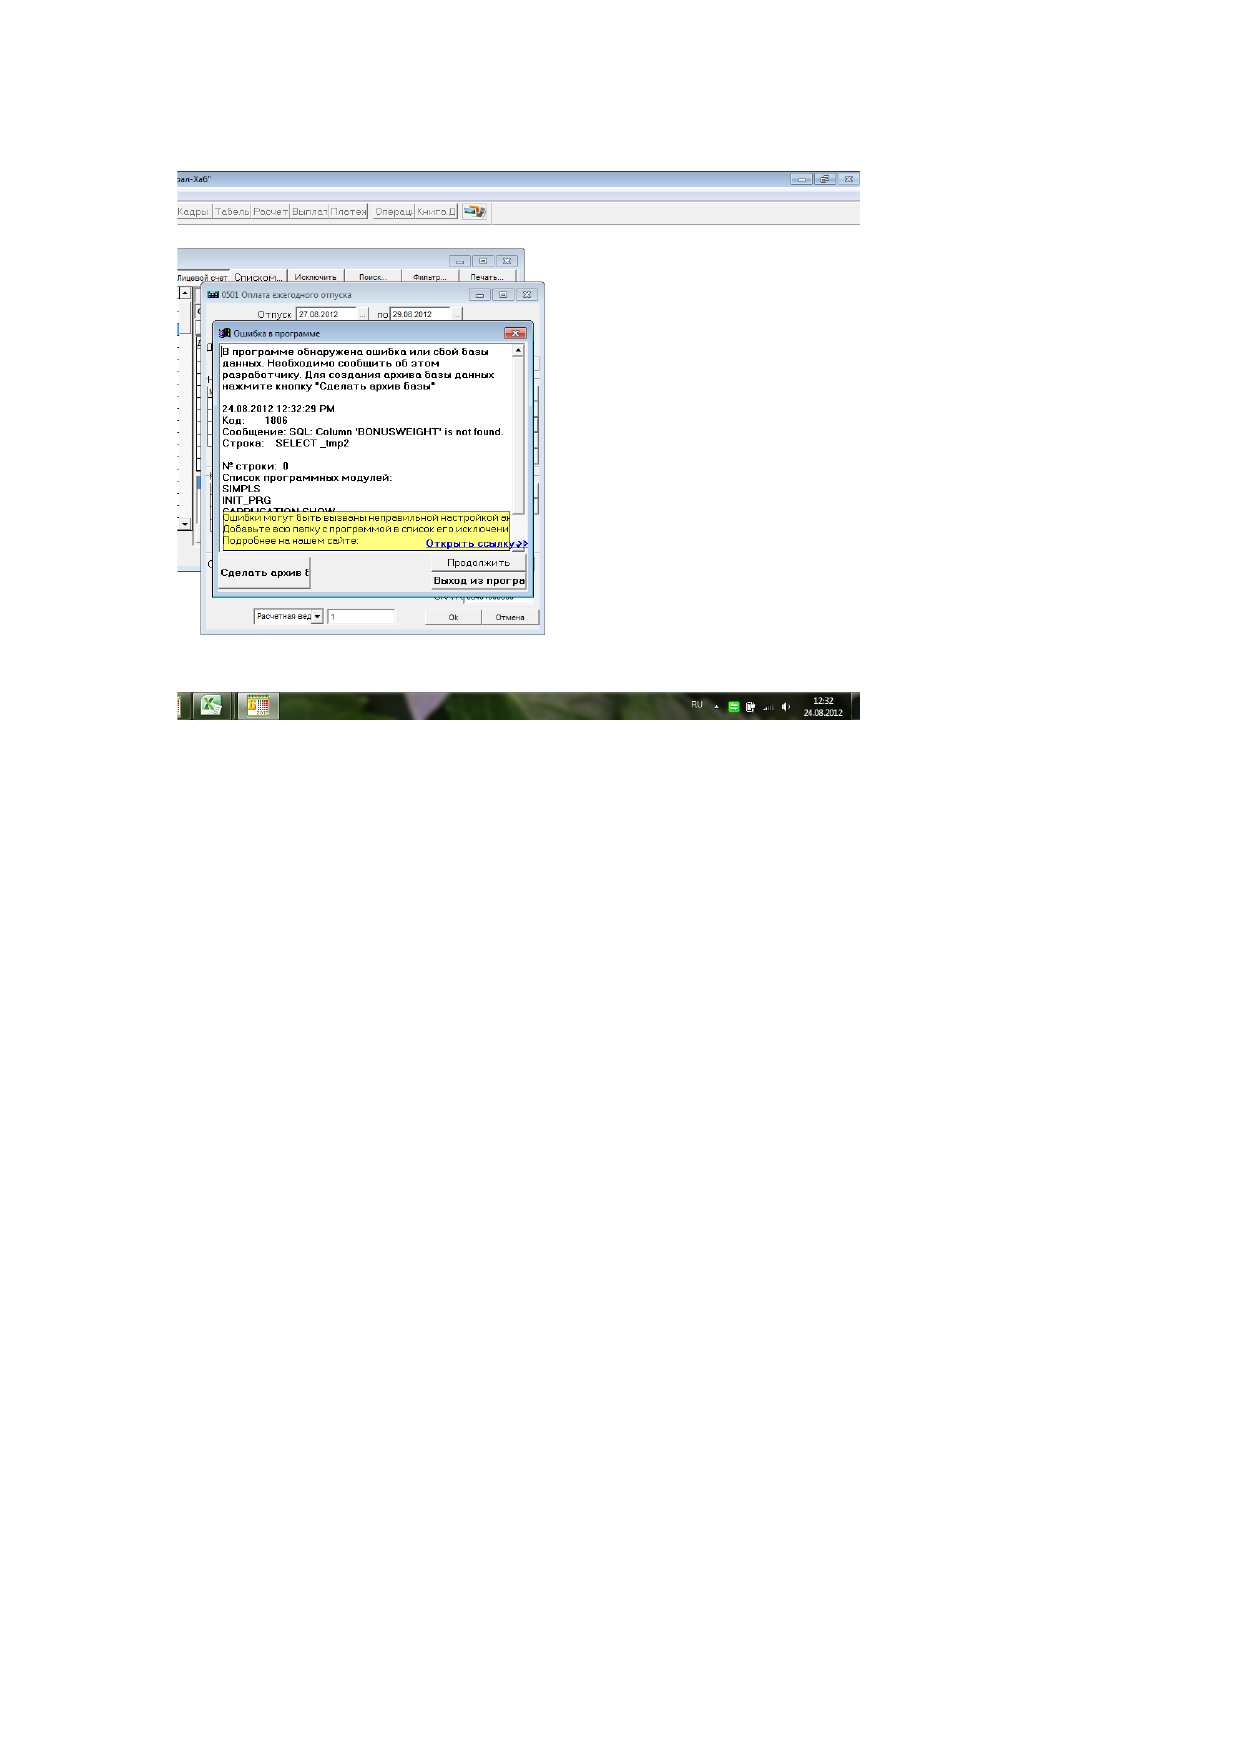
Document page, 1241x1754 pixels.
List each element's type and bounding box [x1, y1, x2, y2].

picture [177, 171, 860, 720]
